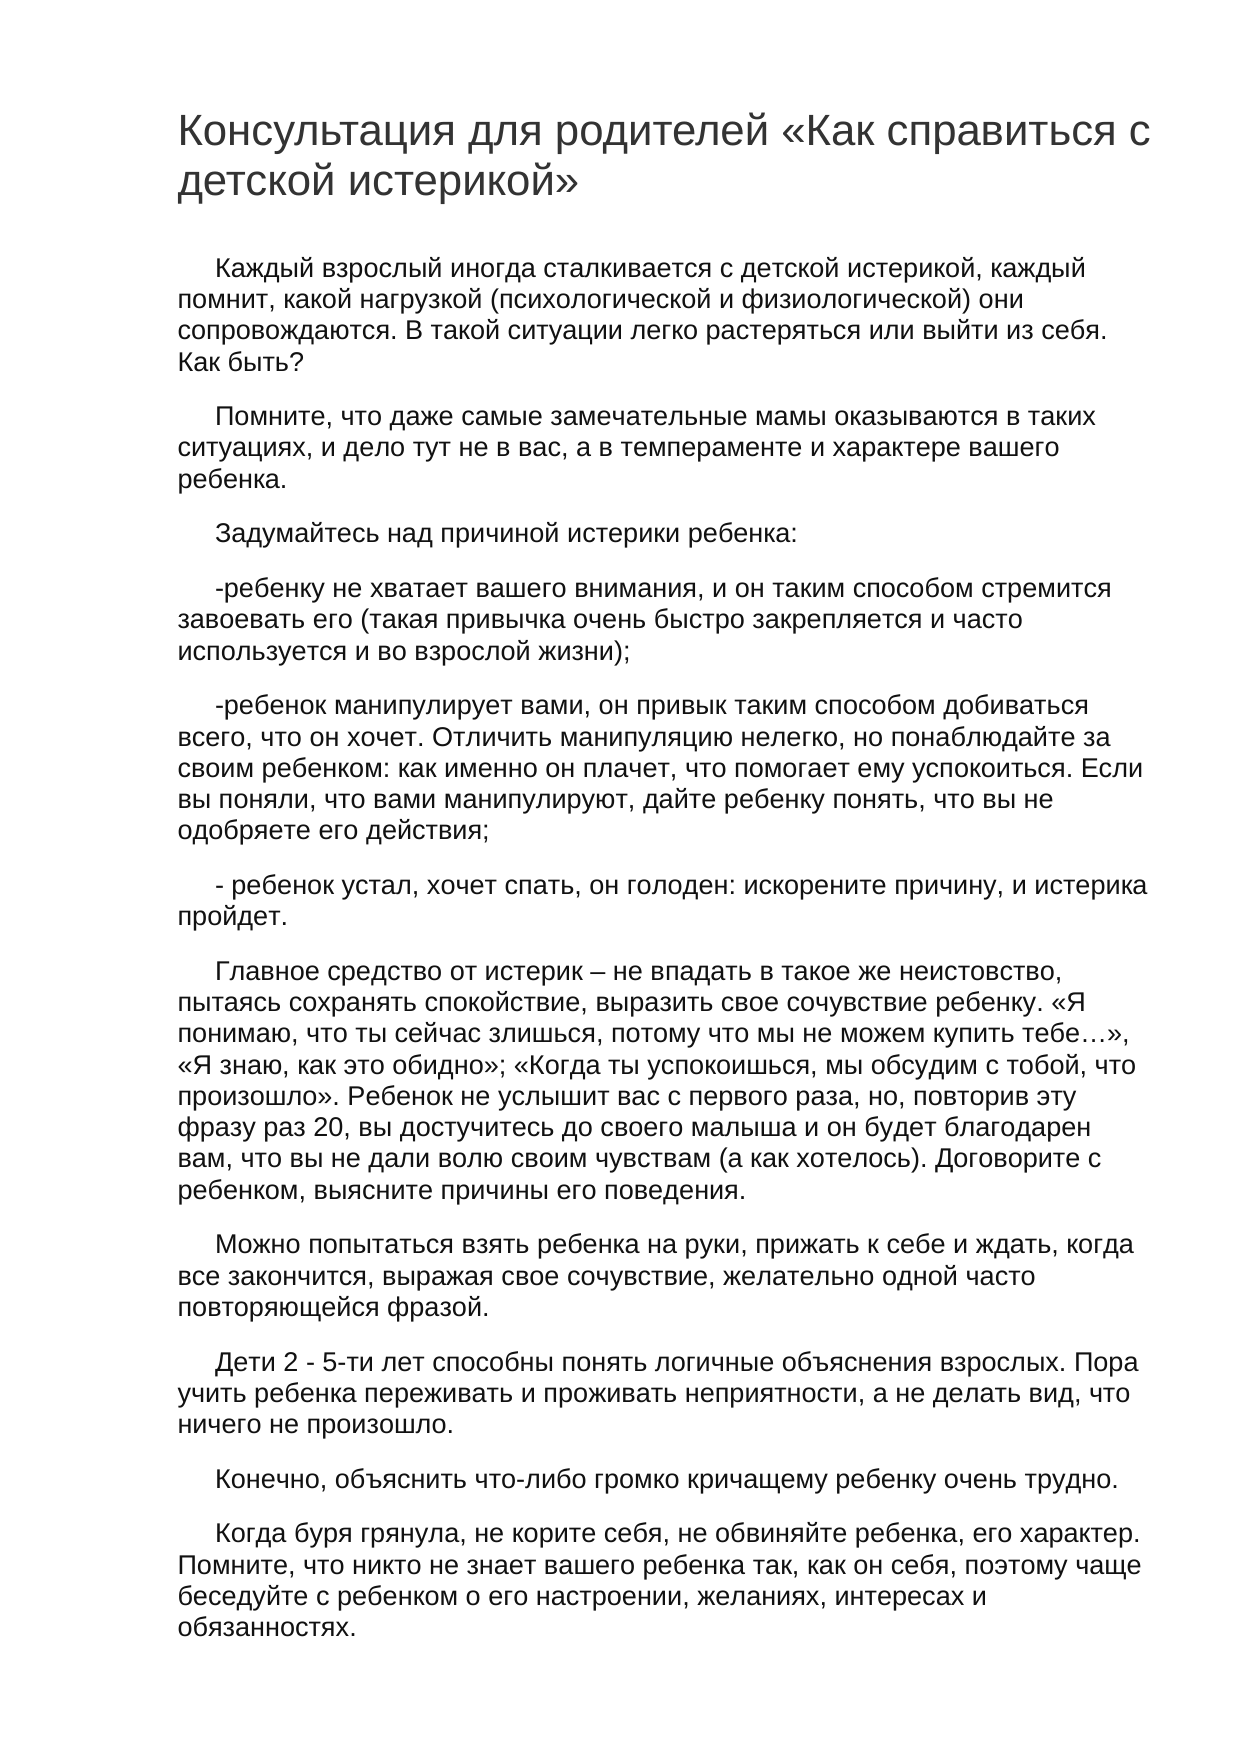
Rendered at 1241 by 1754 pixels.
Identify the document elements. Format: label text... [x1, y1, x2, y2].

text Задумайтесь над причиной истерики ребенка: [177, 517, 1152, 549]
text Можно попытаться взять ребенка на руки, прижать к себе и ждать, когда все закончится, выражая свое сочувствие, желательно одной часто повторяющейся фразой. [177, 1228, 1152, 1322]
text -ребенок манипулирует вами, он привык таким способом добиваться всего, что он хочет. Отличить манипуляцию нелегко, но понаблюдайте за своим ребенком: как именно он плачет, что помогает ему успокоиться. Если вы поняли, что вами манипулируют, дайте ребенку понять, что вы не одобряете его действия; [177, 689, 1152, 846]
text -ребенку не хватает вашего внимания, и он таким способом стремится завоевать его (такая привычка очень быстро закрепляется и часто используется и во взрослой жизни); [177, 572, 1152, 666]
text - ребенок устал, хочет спать, он голоден: искорените причину, и истерика пройдет. [177, 869, 1152, 931]
text Конечно, объяснить что-либо громко кричащему ребенку очень трудно. [177, 1463, 1152, 1494]
text Дети 2 - 5-ти лет способны понять логичные объяснения взрослых. Пора учить ребенка переживать и проживать неприятности, а не делать вид, что ничего не произошло. [177, 1346, 1152, 1439]
text Помните, что даже самые замечательные мамы оказываются в таких ситуациях, и дело тут не в вас, а в темпераменте и характере вашего ребенка. [177, 400, 1152, 494]
text Когда буря грянула, не корите себя, не обвиняйте ребенка, его характер. Помните, что никто не знает вашего ребенка так, как он себя, поэтому чаще беседуйте с ребенком о его настроении, желаниях, интересах и обязанностях. [177, 1517, 1152, 1642]
text Каждый взрослый иногда сталкивается с детской истерикой, каждый помнит, какой нагрузкой (психологической и физиологической) они сопровождаются. В такой ситуации легко растеряться или выйти из себя. Как быть? [177, 252, 1152, 377]
text Главное средство от истерик – не впадать в такое же неистовство, пытаясь сохранять спокойствие, выразить свое сочувствие ребенку. «Я понимаю, что ты сейчас злишься, потому что мы не можем купить тебе…», «Я знаю, как это обидно»; «Когда ты успокоишься, мы обсудим с тобой, что произошло». Ребенок не услышит вас с первого раза, но, повторив эту фразу раз 20, вы достучитесь до своего малыша и он будет благодарен вам, что вы не дали волю своим чувствам (а как хотелось). Договорите с ребенком, выясните причины его поведения. [177, 955, 1152, 1205]
text Консультация для родителей «Как справиться с детской истерикой» [177, 104, 1152, 205]
